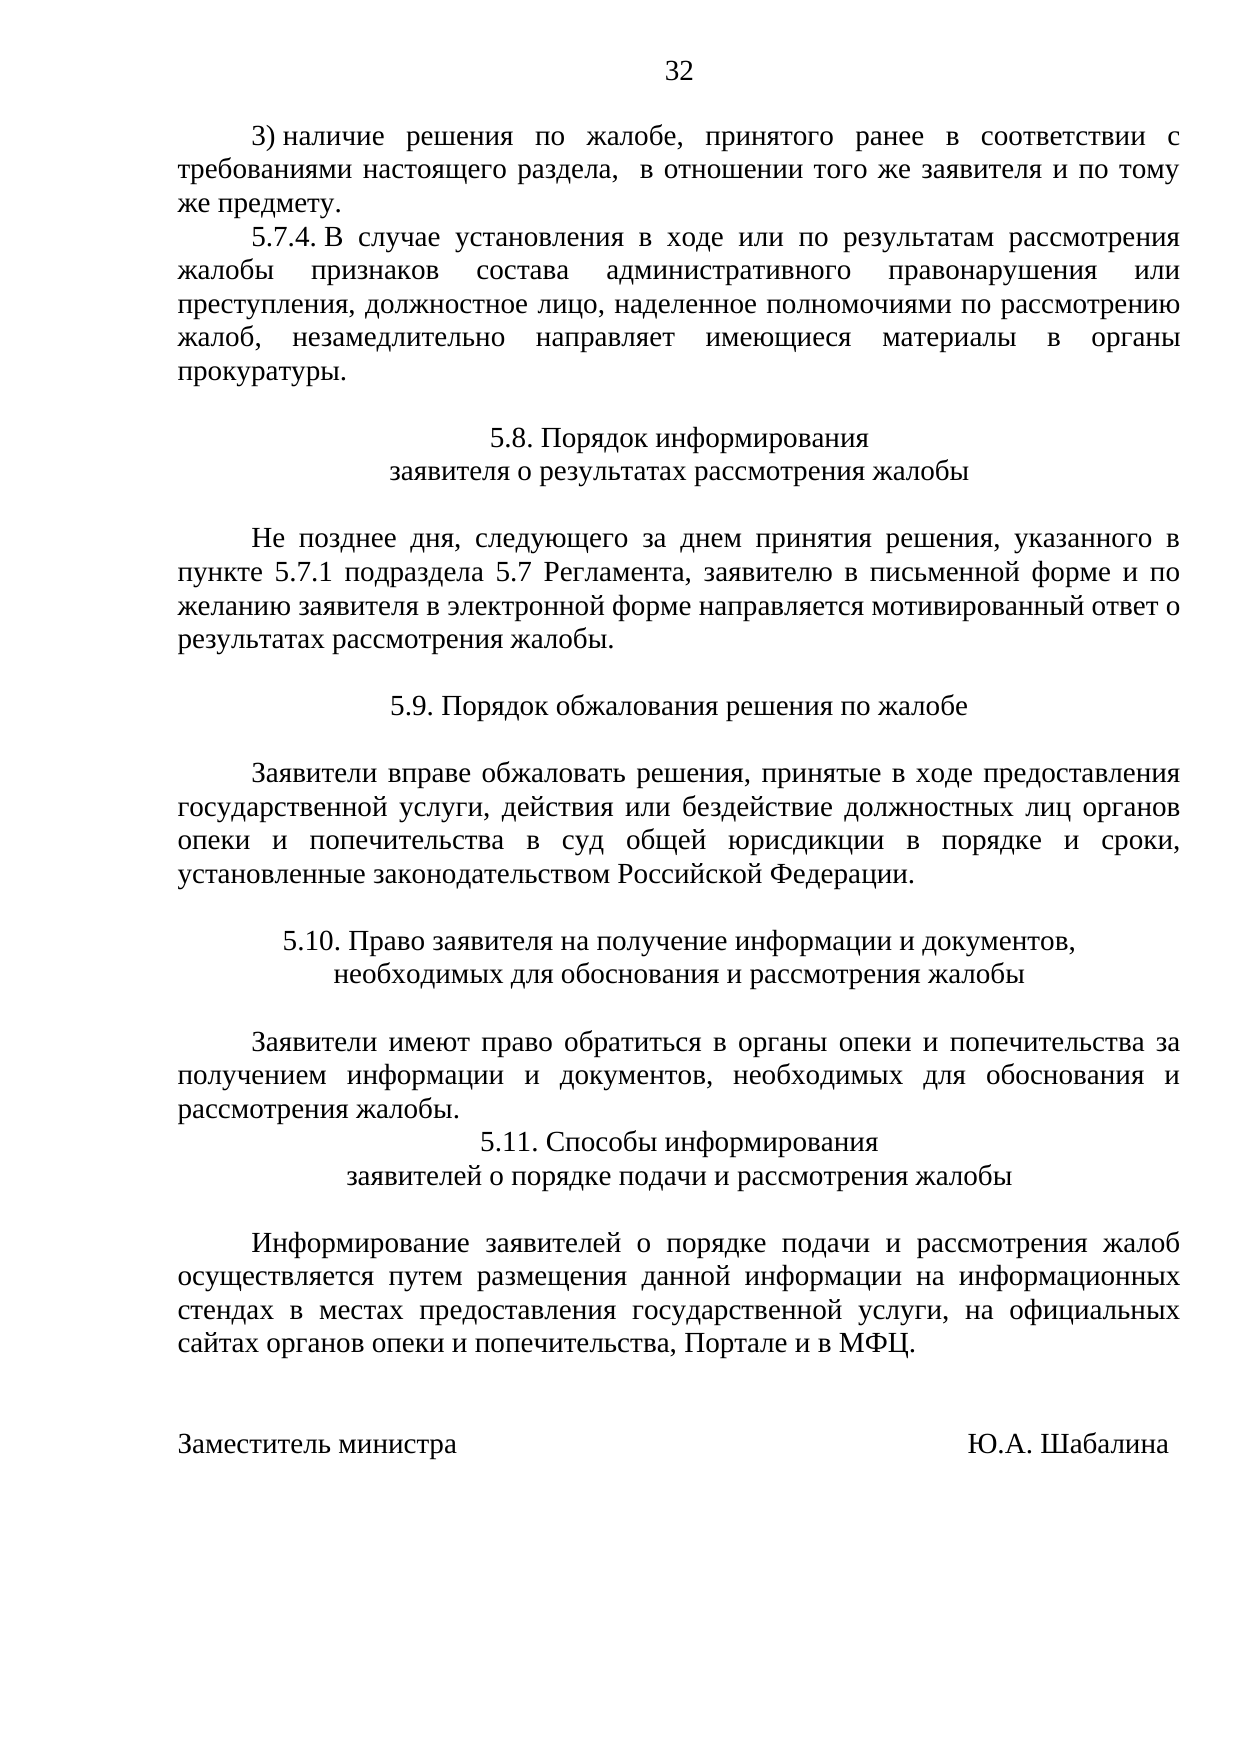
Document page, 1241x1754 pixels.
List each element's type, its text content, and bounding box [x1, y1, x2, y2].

text заявителей о порядке подачи и рассмотрения жалобы [177, 1158, 1181, 1191]
text Информирование заявителей о порядке подачи и рассмотрения жалоб осуществляется путем размещения данной информации на информационных стендах в местах предоставления государственной услуги, на официальных сайтах органов опеки и попечительства, Портале и в МФЦ. [177, 1225, 1181, 1359]
text заявителя о результатах рассмотрения жалобы [177, 453, 1181, 487]
text необходимых для обоснования и рассмотрения жалобы [177, 957, 1181, 990]
text 3) наличие решения по жалобе, принятого ранее в соответствии с требованиями настоящего раздела, в отношении того же заявителя и по тому же предмету. [177, 118, 1181, 219]
text Заявители вправе обжаловать решения, принятые в ходе предоставления государственной услуги, действия или бездействие должностных лиц органов опеки и попечительства в суд общей юрисдикции в порядке и сроки, установленные законодательством Российской Федерации. [177, 755, 1181, 889]
text Заявители имеют право обратиться в органы опеки и попечительства за получением информации и документов, необходимых для обоснования и рассмотрения жалобы. [177, 1024, 1181, 1124]
text Не позднее дня, следующего за днем принятия решения, указанного в пункте 5.7.1 подраздела 5.7 Регламента, заявителю в письменной форме и по желанию заявителя в электронной форме направляется мотивированный ответ о результатах рассмотрения жалобы. [177, 521, 1181, 655]
text 5.8. Порядок информирования [177, 420, 1181, 453]
text Заместитель министра Ю.А. Шабалина [177, 1426, 1181, 1460]
text 5.10. Право заявителя на получение информации и документов, [177, 923, 1181, 957]
text 5.11. Способы информирования [177, 1124, 1181, 1158]
text 5.7.4. В случае установления в ходе или по результатам рассмотрения жалобы признаков состава административного правонарушения или преступления, должностное лицо, наделенное полномочиями по рассмотрению жалоб, незамедлительно направляет имеющиеся материалы в органы прокуратуры. [177, 219, 1181, 386]
text 5.9. Порядок обжалования решения по жалобе [177, 688, 1181, 722]
